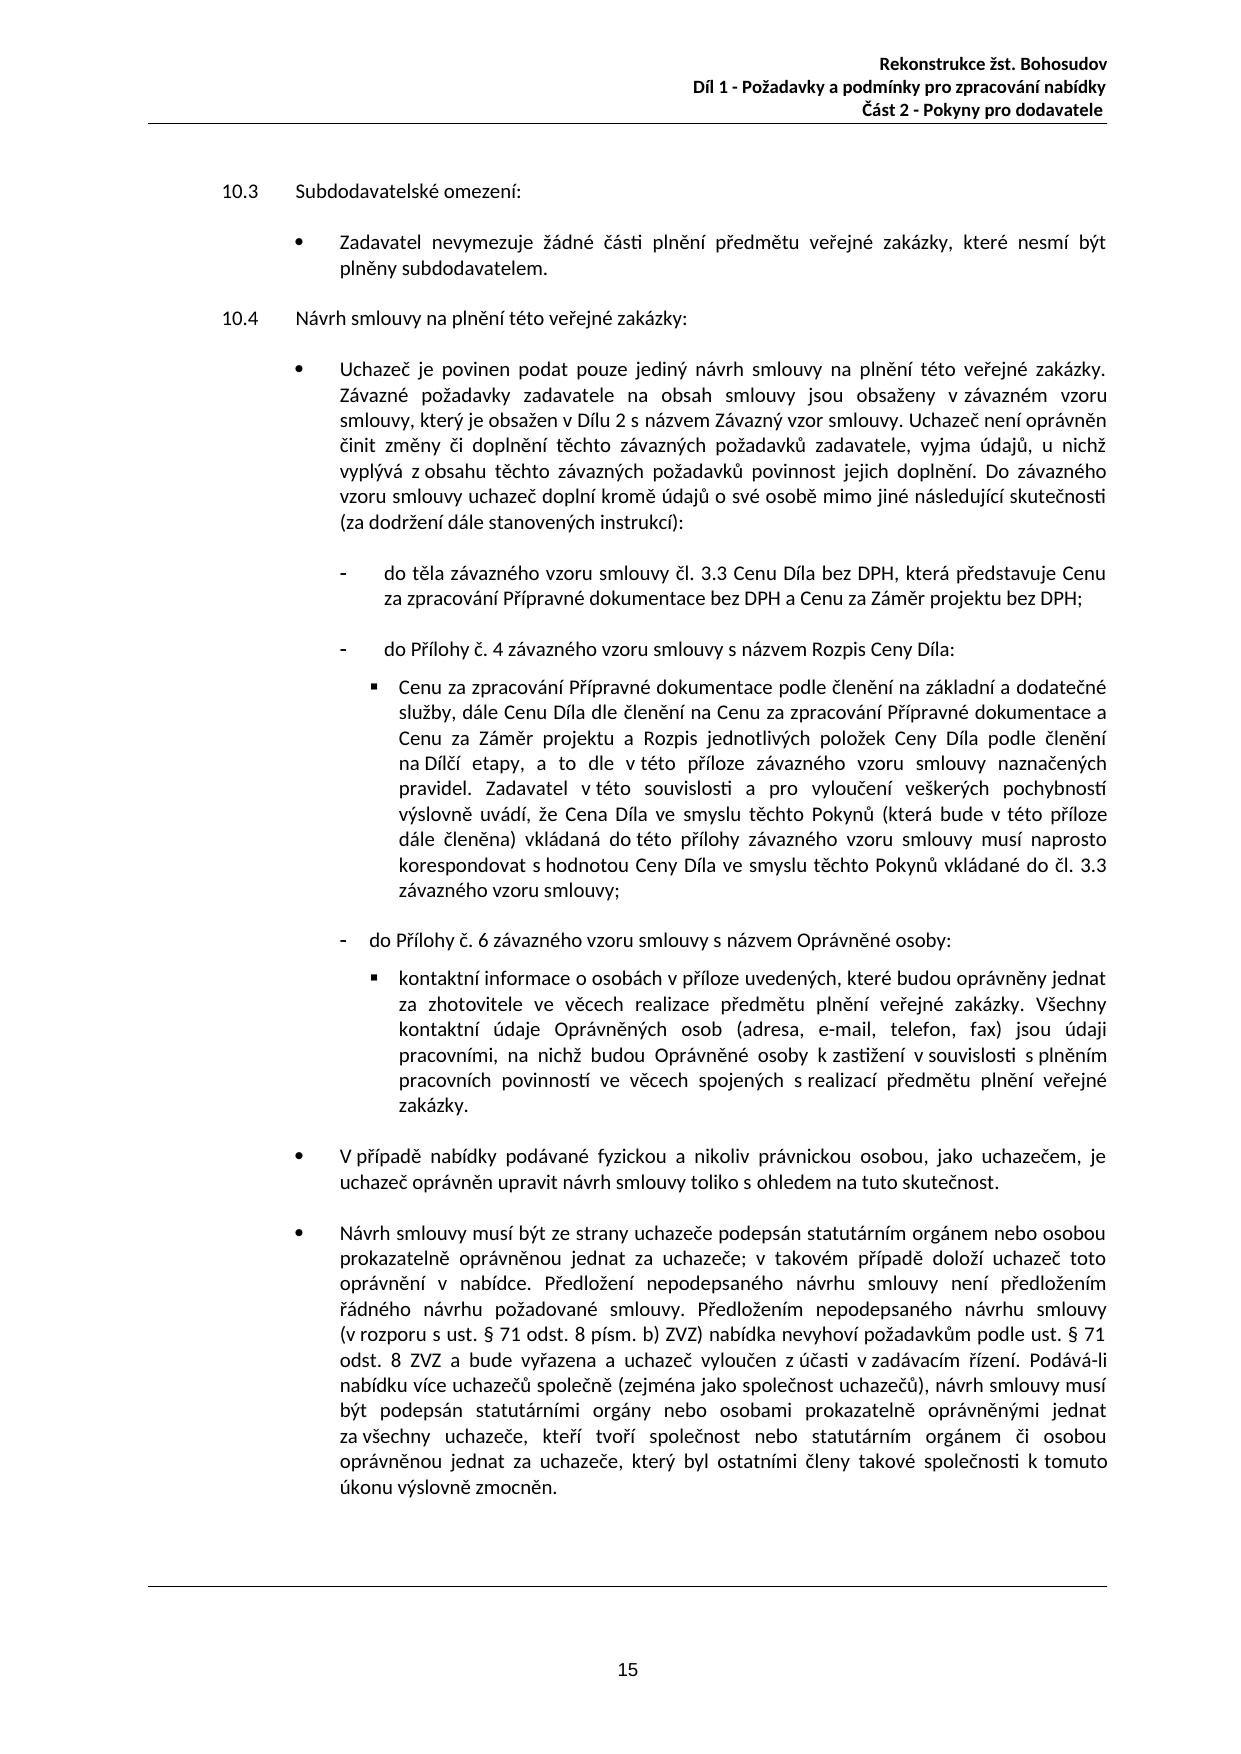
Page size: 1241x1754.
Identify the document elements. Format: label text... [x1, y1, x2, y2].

list Návrh smlouvy na plnění této veřejné zakázky: [221, 306, 1107, 331]
list kontaktní informace o osobách v příloze uvedených, které budou oprávněny jednat za zhotovitele ve věcech realizace předmětu plnění veřejné zakázky. Všechny kontaktní údaje Oprávněných osob (adresa, e-mail, telefon, fax) jsou údaji pracovními, na nichž budou Oprávněné osoby k zastižení v souvislosti s plněním pracovních povinností ve věcech spojených s realizací předmětu plnění veřejné zakázky. [369, 966, 1107, 1118]
list Uchazeč je povinen podat pouze jediný návrh smlouvy na plnění této veřejné zakázky. Závazné požadavky zadavatele na obsah smlouvy jsou obsaženy v závazném vzoru smlouvy, který je obsažen v Dílu 2 s názvem Závazný vzor smlouvy. Uchazeč není oprávněn činit změny či doplnění těchto závazných požadavků zadavatele, vyjma údajů, u nichž vyplývá z obsahu těchto závazných požadavků povinnost jejich doplnění. Do závazného vzoru smlouvy uchazeč doplní kromě údajů o své osobě mimo jiné následující skutečnosti (za dodržení dále stanovených instrukcí): [295, 356, 1107, 534]
list do Přílohy č. 6 závazného vzoru smlouvy s názvem Oprávněné osoby: [339, 928, 1107, 953]
list Zadavatel nevymezuje žádné části plnění předmětu veřejné zakázky, které nesmí být plněny subdodavatelem. [295, 229, 1107, 280]
list do těla závazného vzoru smlouvy čl. 3.3 Cenu Díla bez DPH, která představuje Cenu za zpracování Přípravné dokumentace bez DPH a Cenu za Záměr projektu bez DPH; [339, 560, 1107, 611]
list do Přílohy č. 4 závazného vzoru smlouvy s názvem Rozpis Ceny Díla: [339, 636, 1107, 661]
list Subdodavatelské omezení: [221, 178, 1107, 204]
list Cenu za zpracování Přípravné dokumentace podle členění na základní a dodatečné služby, dále Cenu Díla dle členění na Cenu za zpracování Přípravné dokumentace a Cenu za Záměr projektu a Rozpis jednotlivých položek Ceny Díla podle členění na Dílčí etapy, a to dle v této příloze závazného vzoru smlouvy naznačených pravidel. Zadavatel v této souvislosti a pro vyloučení veškerých pochybností výslovně uvádí, že Cena Díla ve smyslu těchto Pokynů (která bude v této příloze dále členěna) vkládaná do této přílohy závazného vzoru smlouvy musí naprosto korespondovat s hodnotou Ceny Díla ve smyslu těchto Pokynů vkládané do čl. 3.3 závazného vzoru smlouvy; [369, 674, 1107, 903]
list Návrh smlouvy musí být ze strany uchazeče podepsán statutárním orgánem nebo osobou prokazatelně oprávněnou jednat za uchazeče; v takovém případě doloží uchazeč toto oprávnění v nabídce. Předložení nepodepsaného návrhu smlouvy není předložením řádného návrhu požadované smlouvy. Předložením nepodepsaného návrhu smlouvy (v rozporu s ust. § 71 odst. 8 písm. b) ZVZ) nabídka nevyhoví požadavkům podle ust. § 71 odst. 8 ZVZ a bude vyřazena a uchazeč vyloučen z účasti v zadávacím řízení. Podává-li nabídku více uchazečů společně (zejména jako společnost uchazečů), návrh smlouvy musí být podepsán statutárními orgány nebo osobami prokazatelně oprávněnými jednat za všechny uchazeče, kteří tvoří společnost nebo statutárním orgánem či osobou oprávněnou jednat za uchazeče, který byl ostatními členy takové společnosti k tomuto úkonu výslovně zmocněn. [295, 1220, 1107, 1499]
list V případě nabídky podávané fyzickou a nikoliv právnickou osobou, jako uchazečem, je uchazeč oprávněn upravit návrh smlouvy toliko s ohledem na tuto skutečnost. [295, 1143, 1107, 1194]
